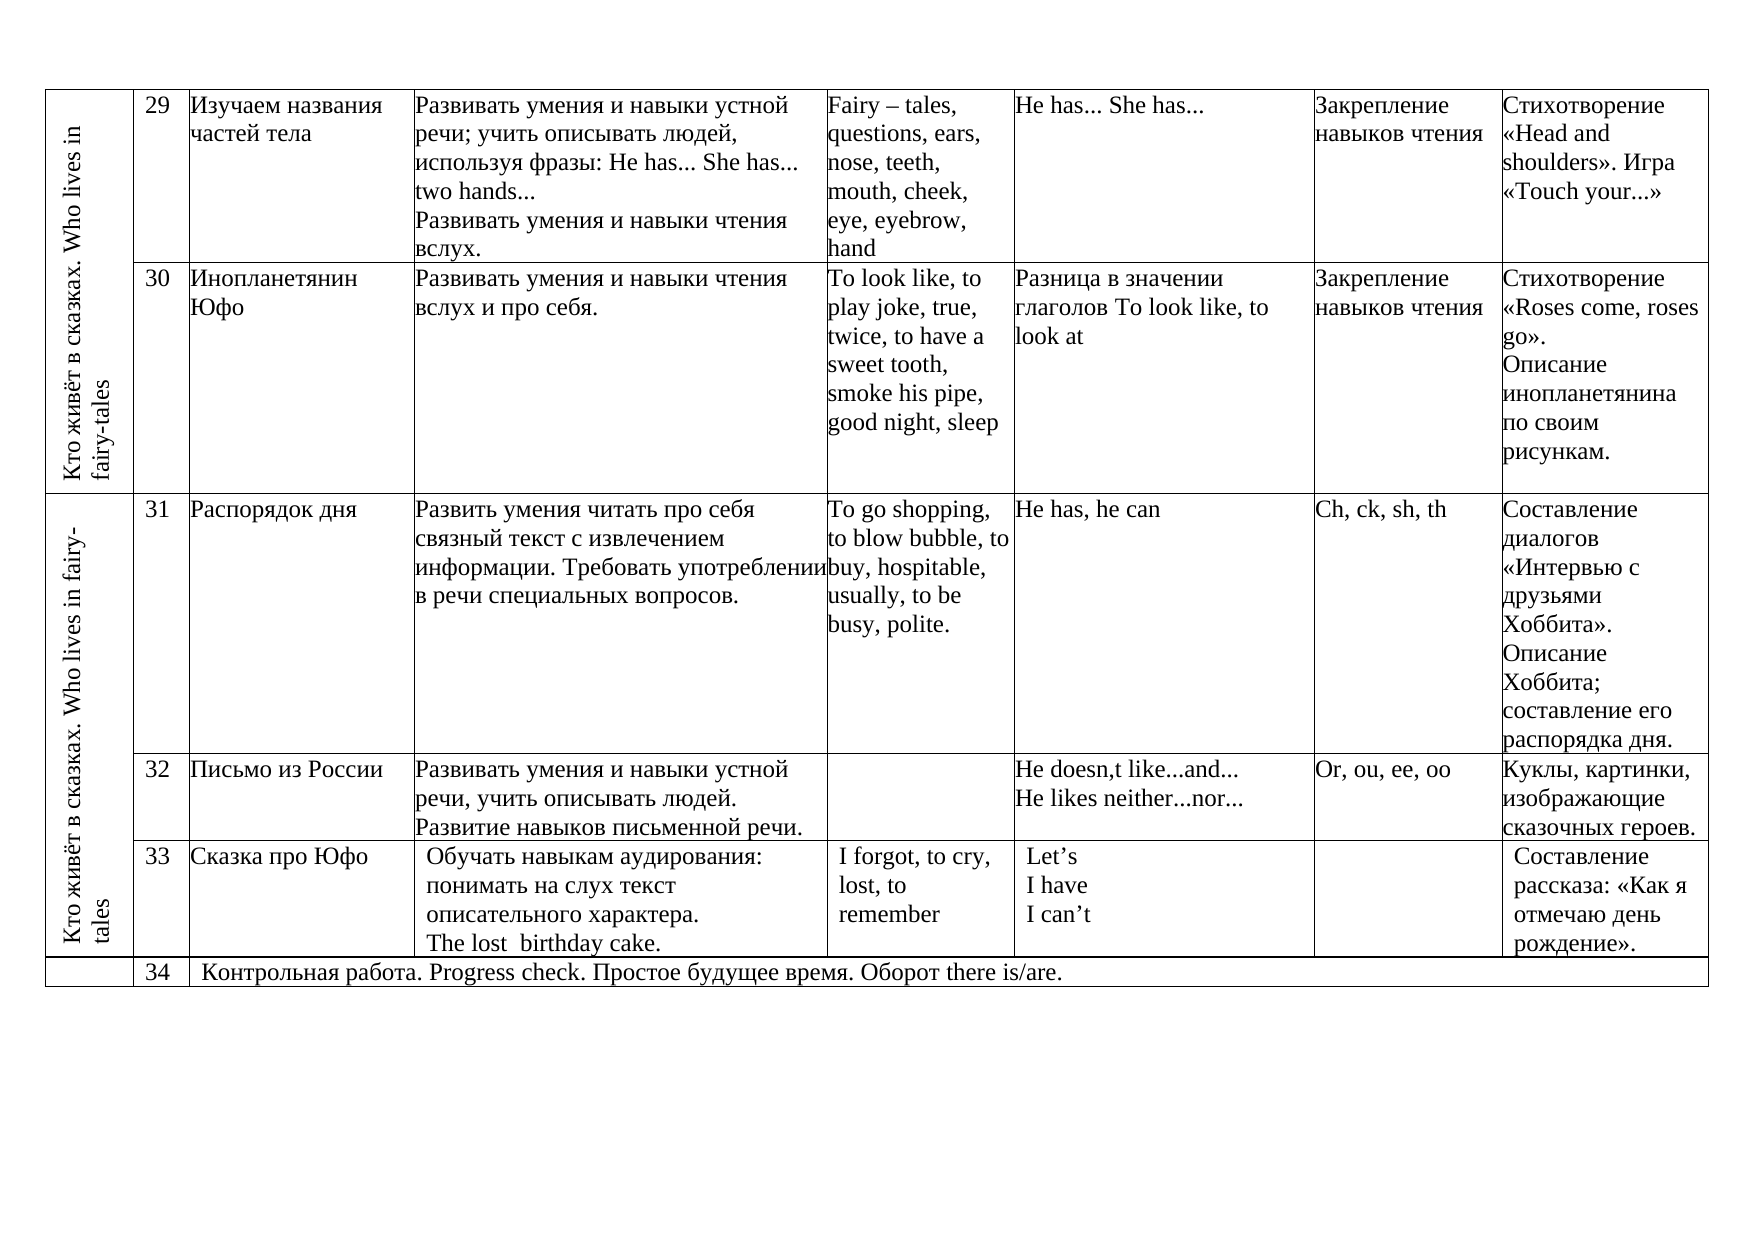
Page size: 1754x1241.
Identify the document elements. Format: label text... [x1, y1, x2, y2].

table_cell Сказка про Юфо [190, 841, 414, 956]
table_cell Развивать умения и навыки устной речи, учить описывать людей. Развитие навыков письменной речи. [415, 754, 827, 840]
table_cell Куклы, картинки, изображающие сказочных героев. [1503, 754, 1708, 840]
table_cell Контрольная работа. Progress check. Простое будущее время. Оборот there is/are. [190, 958, 1708, 986]
table_cell He has... She has... [1015, 90, 1314, 262]
table_cell Fairy – tales, questions, ears, nose, teeth, mouth, cheek, eye, eyebrow, hand [828, 90, 1014, 262]
table_cell Развивать умения и навыки устной речи; учить описывать людей, используя фразы: He has... She has... two hands... Развивать умения и навыки чтения вслух. [415, 90, 827, 262]
table_cell Or, ou, ee, oo [1315, 754, 1502, 840]
table_cell To look like, to play joke, true, twice, to have a sweet tooth, smoke his pipe, good night, sleep [828, 263, 1014, 493]
table_cell Закрепление навыков чтения [1315, 90, 1502, 262]
table_cell Кто живёт в сказках. Who lives in fairy-tales [46, 90, 133, 493]
table_cell [46, 958, 133, 986]
table_cell 31 [134, 494, 189, 753]
table_cell Let’s I have I can’t [1015, 841, 1314, 956]
table_cell 32 [134, 754, 189, 840]
table_cell Закрепление навыков чтения [1315, 263, 1502, 493]
table_cell Инопланетянин Юфо [190, 263, 414, 493]
table_cell Ch, ck, sh, th [1315, 494, 1502, 753]
table_cell 34 [134, 958, 189, 986]
table_cell Развивать умения и навыки чтения вслух и про себя. [415, 263, 827, 493]
table_cell [1315, 841, 1502, 956]
table_cell Распорядок дня [190, 494, 414, 753]
table_cell Письмо из России [190, 754, 414, 840]
table_cell Развить умения читать про себя связный текст с извлечением информации. Требовать употреблении в речи специальных вопросов. [415, 494, 827, 753]
table_cell He doesn,t like...and... He likes neither...nor... [1015, 754, 1314, 840]
table_cell [828, 754, 1014, 840]
table_cell 29 [134, 90, 189, 262]
table_cell 30 [134, 263, 189, 493]
table_cell He has, he can [1015, 494, 1314, 753]
table_cell Составление рассказа: «Как я отмечаю день рождение». [1503, 841, 1708, 956]
table_cell Кто живёт в сказках. Who lives in fairy-tales [46, 494, 133, 956]
table_cell I forgot, to cry, lost, to remember [828, 841, 1014, 956]
table_cell Изучаем названия частей тела [190, 90, 414, 262]
table_cell Составление диалогов «Интервью с друзьями Хоббита». Описание Хоббита; составление его распорядка дня. [1503, 494, 1708, 753]
table_cell Обучать навыкам аудирования: понимать на слух текст описательного характера. The lost birthday cake. [415, 841, 827, 956]
table_cell Стихотворение «Head and shoulders». Игра «Touch your...» [1503, 90, 1708, 262]
table_cell Разница в значении глаголов To look like, to look at [1015, 263, 1314, 493]
table_cell To go shopping, to blow bubble, to buy, hospitable, usually, to be busy, polite. [828, 494, 1014, 753]
table_cell Стихотворение «Roses come, roses go». Описание инопланетянина по своим рисункам. [1503, 263, 1708, 493]
table_cell 33 [134, 841, 189, 956]
